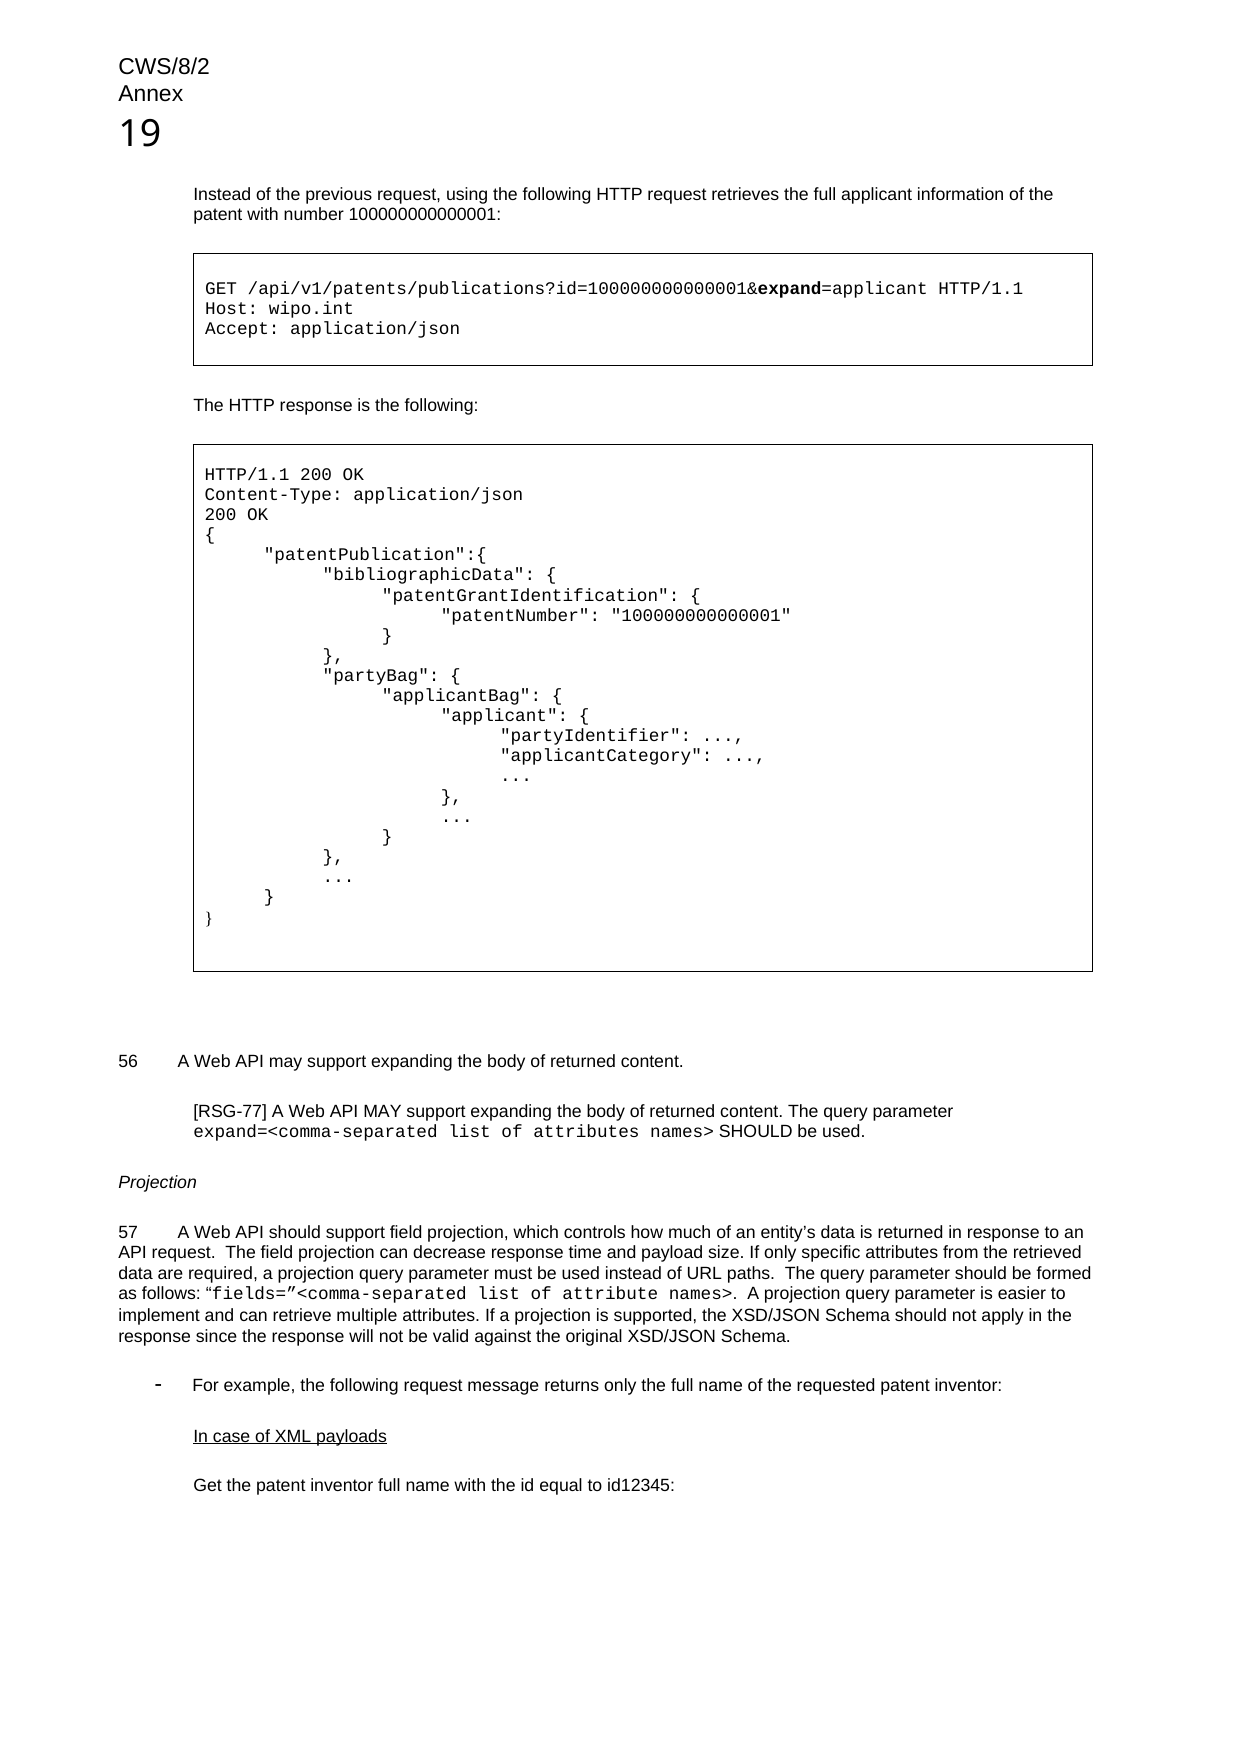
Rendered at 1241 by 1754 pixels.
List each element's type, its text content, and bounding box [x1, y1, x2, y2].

text Instead of the previous request, using the following HTTP request retrieves the full applicant information of the patent with number 100000000000001: [193, 183, 1092, 224]
text Get the patent inventor full name with the id equal to id12345: [193, 1475, 1092, 1495]
text A Web API may support expanding the body of returned content. [118, 1051, 1092, 1071]
list For example, the following request message returns only the full name of the requested patent inventor: [154, 1375, 1092, 1396]
table_header GET /api/v1/patents/publications?id=100000000000001&expand=applicant HTTP/1.1 Host: wipo.int Accept: application/json [194, 254, 1092, 364]
text [RSG-77] A Web API MAY support expanding the body of returned content. The query parameter expand=<comma-separated list of attributes names> SHOULD be used. [193, 1101, 1092, 1143]
text In case of XML payloads [193, 1425, 1092, 1446]
table_header HTTP/1.1 200 OK Content-Type: application/json 200 OK { "patentPublication":{ "bibliographicData": { "patentGrantIdentification": { "patentNumber": "100000000000001" } }, "partyBag": { "applicantBag": { "applicant": { "partyIdentifier": ..., "applicantCategory": ..., ... }, ... } }, ... } } [194, 445, 1092, 971]
text The HTTP response is the following: [193, 395, 1092, 415]
text Projection [118, 1172, 1092, 1193]
text A Web API should support field projection, which controls how much of an entity’s data is returned in response to an API request. The field projection can decrease response time and payload size. If only specific attributes from the retrieved data are required, a projection query parameter must be used instead of URL paths. The query parameter should be formed as follows: “fields=”<comma-separated list of attribute names>. A projection query parameter is easier to implement and can retrieve multiple attributes. If a projection is supported, the XSD/JSON Schema should not apply in the response since the response will not be valid against the original XSD/JSON Schema. [118, 1222, 1092, 1346]
